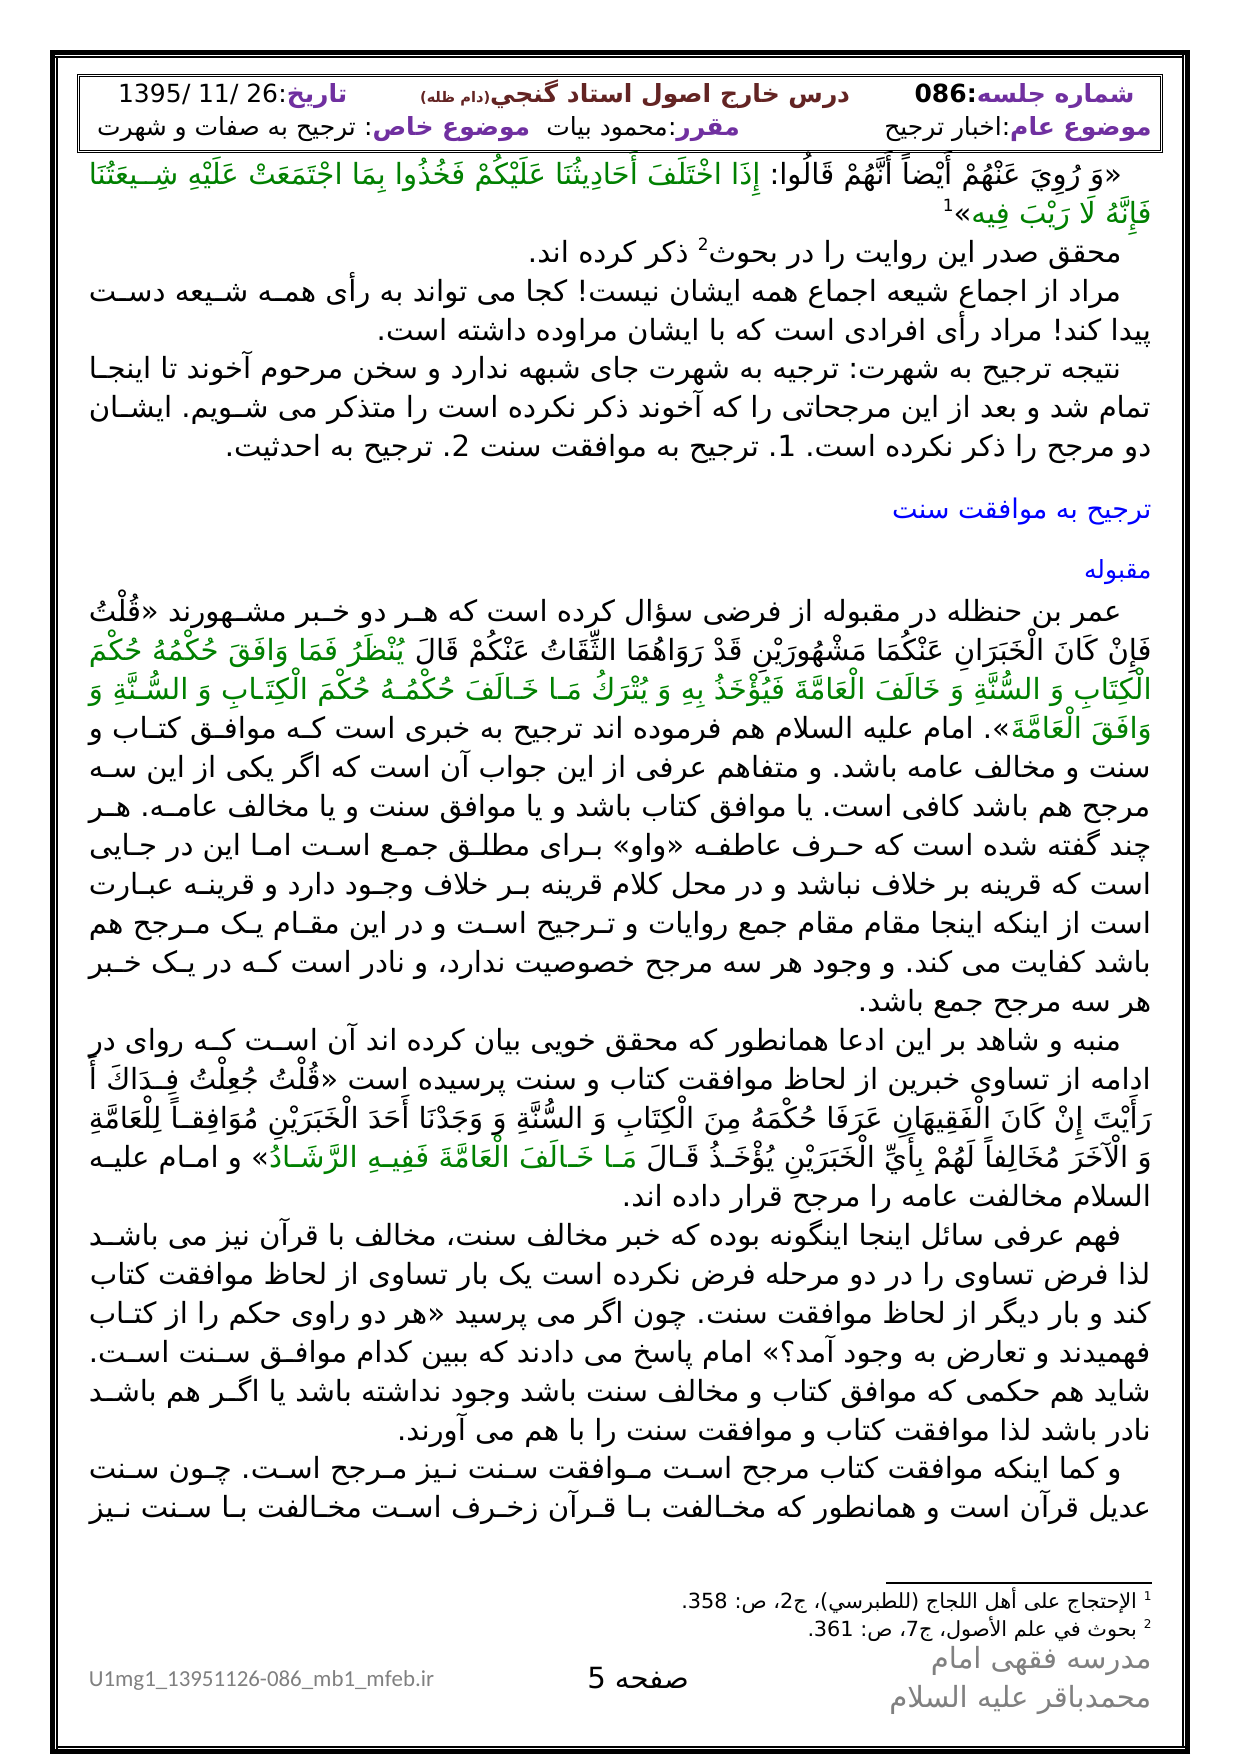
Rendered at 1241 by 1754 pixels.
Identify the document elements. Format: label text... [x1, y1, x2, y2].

text عمر بن حنظله در مقبوله از فرضی سؤال کرده است که هر دو خبر مشهورند «قُلْتُ فَإِنْ كَانَ الْخَبَرَانِ عَنْكُمَا مَشْهُورَيْنِ قَدْ رَوَاهُمَا الثِّقَاتُ عَنْكُمْ قَالَ يُنْظَرُ فَمَا وَافَقَ حُكْمُهُ حُكْمَ الْكِتَابِ وَ السُّنَّةِ وَ خَالَفَ الْعَامَّةَ فَيُؤْخَذُ بِهِ وَ يُتْرَكُ مَا خَالَفَ حُكْمُهُ حُكْمَ الْكِتَابِ وَ السُّنَّةِ وَ وَافَقَ الْعَامَّةَ». امام علیه السلام هم فرموده اند ترجیح به خبری است که موافق کتاب و سنت و مخالف عامه باشد. و متفاهم عرفی از این جواب آن است که اگر یکی از این سه مرجح هم باشد کافی است. یا موافق کتاب باشد و یا موافق سنت و یا مخالف عامه. هر چند گفته شده است که حرف عاطفه «واو» برای مطلق جمع است اما این در جایی است که قرینه بر خلاف نباشد و در محل کلام قرینه بر خلاف وجود دارد و قرینه عبارت است از اینکه اینجا مقام مقام جمع روایات و ترجیح است و در این مقام یک مرجح هم باشد کفایت می کند. و وجود هر سه مرجح خصوصیت ندارد، و نادر است که در یک خبر هر سه مرجح جمع باشد. [89, 595, 1152, 1018]
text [89, 1452, 1152, 1525]
text فهم عرفی سائل اینجا اینگونه بوده که خبر مخالف سنت، مخالف با قرآن نیز می باشد لذا فرض تساوی را در دو مرحله فرض نکرده است یک بار تساوی از لحاظ موافقت کتاب کند و بار دیگر از لحاظ موافقت سنت. چون اگر می پرسید «هر دو راوی حکم را از کتاب فهمیدند و تعارض به وجود آمد؟» امام پاسخ می دادند که ببین کدام موافق سنت است. شاید هم حکمی که موافق کتاب و مخالف سنت باشد وجود نداشته باشد یا اگر هم باشد نادر باشد لذا موافقت کتاب و موافقت سنت را با هم می آورند. [89, 1218, 1152, 1447]
text «وَ رُوِيَ عَنْهُمْ أَيْضاً أَنَّهُمْ قَالُوا: إِذَا اخْتَلَفَ أَحَادِيثُنَا عَلَيْكُمْ فَخُذُوا بِمَا اجْتَمَعَتْ عَلَيْهِ شِيعَتُنَا فَإِنَّهُ لَا رَيْبَ فِيه‏» [89, 157, 1152, 230]
text مراد از اجماع شیعه اجماع همه ایشان نیست! کجا می تواند به رأی همه شیعه دست پیدا کند! مراد رأی افرادی است که با ایشان مراوده داشته است. [89, 274, 1152, 347]
text منبه و شاهد بر این ادعا همانطور که محقق خویی بیان کرده اند آن است که روای در ادامه از تساوی خبرین از لحاظ موافقت کتاب و سنت پرسیده است «قُلْتُ جُعِلْتُ فِدَاكَ أَ رَأَيْتَ إِنْ كَانَ الْفَقِيهَانِ عَرَفَا حُكْمَهُ مِنَ الْكِتَابِ وَ السُّنَّةِ وَ وَجَدْنَا أَحَدَ الْخَبَرَيْنِ مُوَافِقاً لِلْعَامَّةِ وَ الْآخَرَ مُخَالِفاً لَهُمْ بِأَيِّ الْخَبَرَيْنِ يُؤْخَذُ قَالَ مَا خَالَفَ الْعَامَّةَ فَفِيهِ الرَّشَادُ» و امام علیه السلام مخالفت عامه را مرجح قرار داده اند. [89, 1023, 1152, 1213]
text محقق صدر این روایت را در بحوث ذکر کرده اند. [89, 235, 1152, 269]
subtitle مقبوله [89, 555, 1152, 584]
subtitle ترجیح به موافقت سنت [89, 494, 1152, 525]
text نتیجه ترجیح به شهرت: ترجیه به شهرت جای شبهه ندارد و سخن مرحوم آخوند تا اینجا تمام شد و بعد از این مرجحاتی را که آخوند ذکر نکرده است را متذکر می شویم. ایشان دو مرجح را ذکر نکرده است. 1. ترجیح به موافقت سنت 2. ترجیح به احدثیت. [89, 352, 1152, 464]
